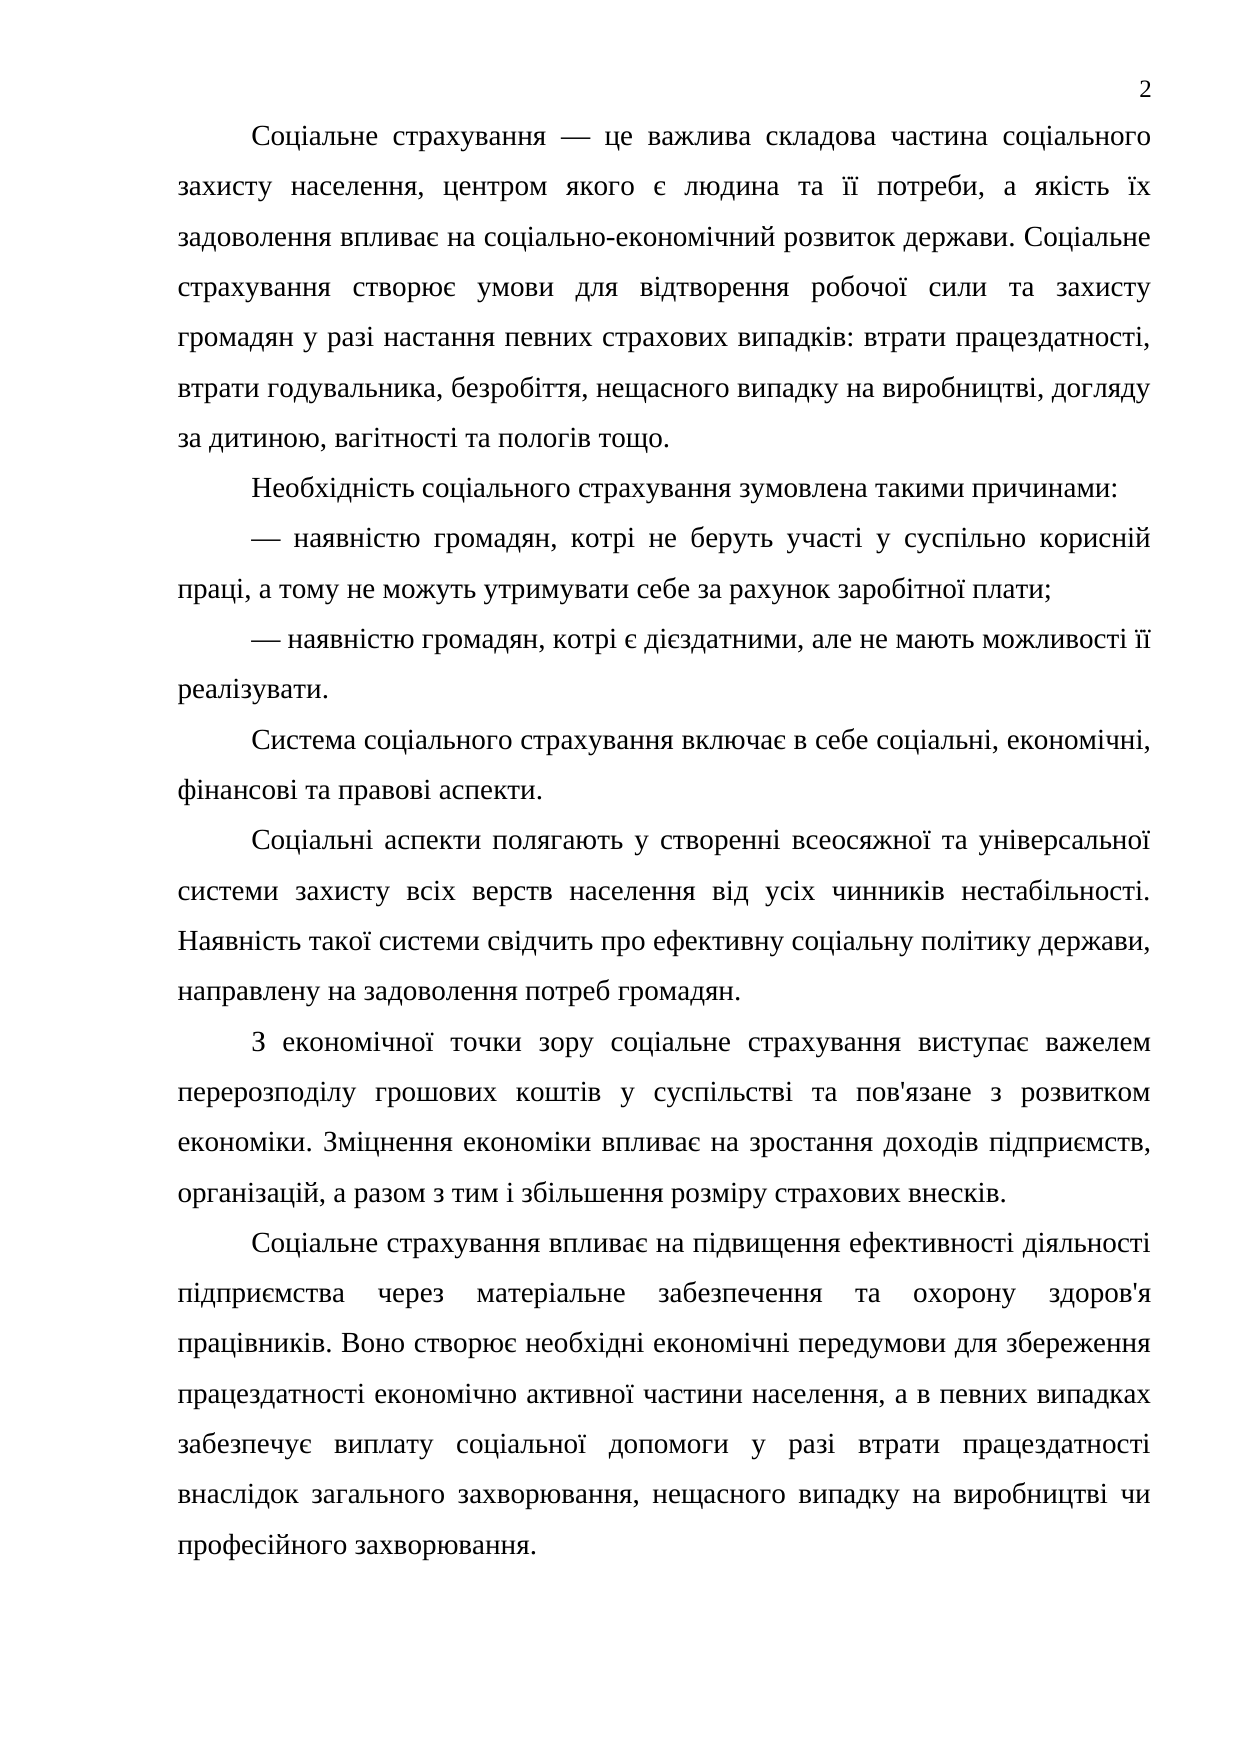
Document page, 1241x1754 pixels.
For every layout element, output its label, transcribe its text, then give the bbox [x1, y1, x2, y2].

text Система соціального страхування включає в себе соціальні, економічні, фінансові та правові аспекти. [177, 722, 1152, 806]
text — наявністю громадян, котрі не беруть участі у суспільно корисній праці, а тому не можуть утримувати себе за рахунок заробітної плати; [177, 521, 1152, 604]
text З економічної точки зору соціальне страхування виступає важелем перерозподілу грошових коштів у суспільстві та пов'язане з розвитком економіки. Зміцнення економіки впливає на зростання доходів підприємств, організацій, а разом з тим і збільшення розміру страхових внесків. [177, 1024, 1152, 1208]
text Необхідність соціального страхування зумовлена такими причинами: [177, 470, 1152, 504]
text Соціальні аспекти полягають у створенні всеосяжної та універсальної системи захисту всіх верств населення від усіх чинників нестабільності. Наявність такої системи свідчить про ефективну соціальну політику держави, направлену на задоволення потреб громадян. [177, 822, 1152, 1007]
text Соціальне страхування — це важлива складова частина соціального захисту населення, центром якого є людина та її потреби, а якість їх задоволення впливає на соціально-економічний розвиток держави. Соціальне страхування створює умови для відтворення робочої сили та захисту громадян у разі настання певних страхових випадків: втрати працездатності, втрати годувальника, безробіття, нещасного випадку на виробництві, догляду за дитиною, вагітності та пологів тощо. [177, 118, 1152, 453]
text — наявністю громадян, котрі є дієздатними, але не мають можливості її реалізувати. [177, 621, 1152, 705]
text Соціальне страхування впливає на підвищення ефективності діяльності підприємства через матеріальне забезпечення та охорону здоров'я працівників. Воно створює необхідні економічні передумови для збереження працездатності економічно активної частини населення, а в певних випадках забезпечує виплату соціальної допомоги у разі втрати працездатності внаслідок загального захворювання, нещасного випадку на виробництві чи професійного захворювання. [177, 1225, 1152, 1560]
